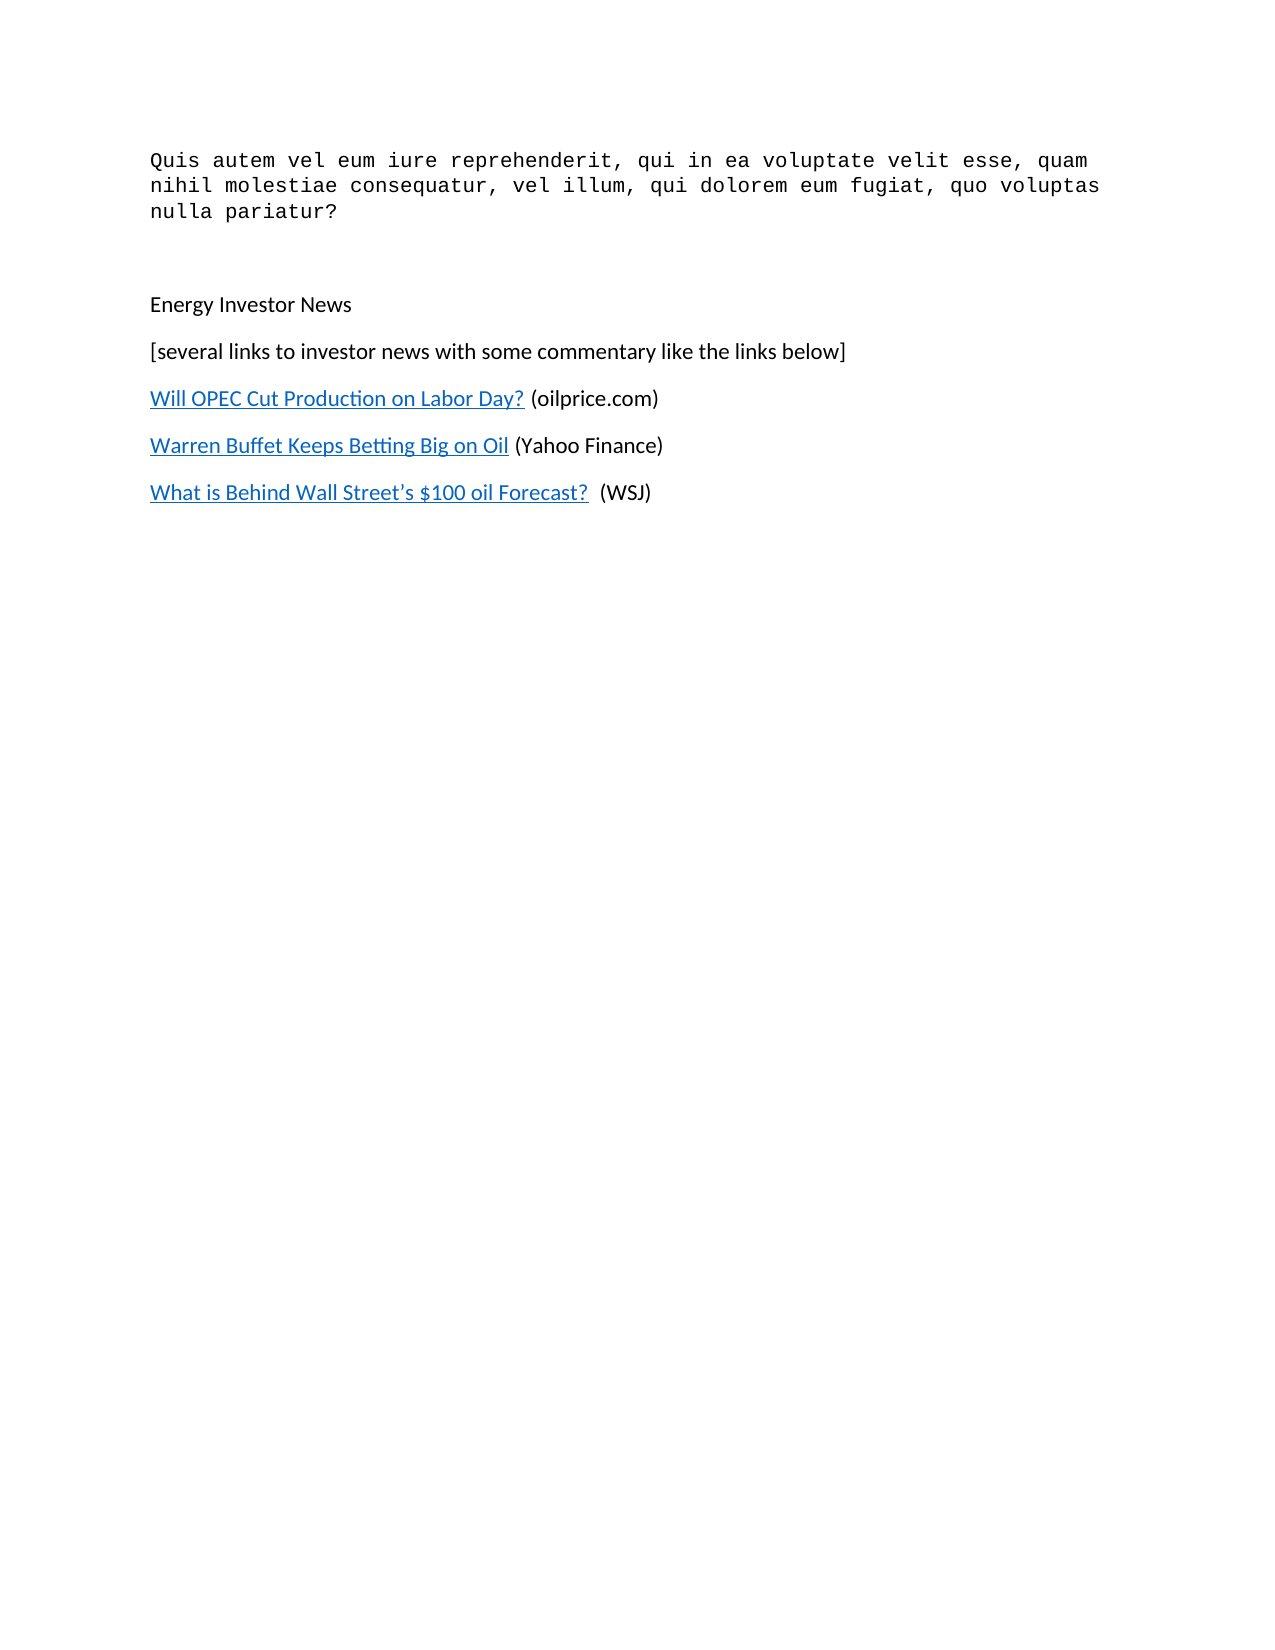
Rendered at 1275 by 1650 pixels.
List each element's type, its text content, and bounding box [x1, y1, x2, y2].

text Warren Buffet Keeps Betting Big on Oil (Yahoo Finance) [150, 431, 1125, 459]
text Energy Investor News [150, 290, 1125, 318]
text [several links to investor news with some commentary like the links below] [150, 337, 1125, 365]
text What is Behind Wall Street’s $100 oil Forecast? (WSJ) [150, 478, 1125, 506]
text Will OPEC Cut Production on Labor Day? (oilprice.com) [150, 384, 1125, 412]
text Quis autem vel eum iure reprehenderit, qui in ea voluptate velit esse, quam nihil molestiae consequatur, vel illum, qui dolorem eum fugiat, quo voluptas nulla pariatur? [150, 150, 1125, 225]
